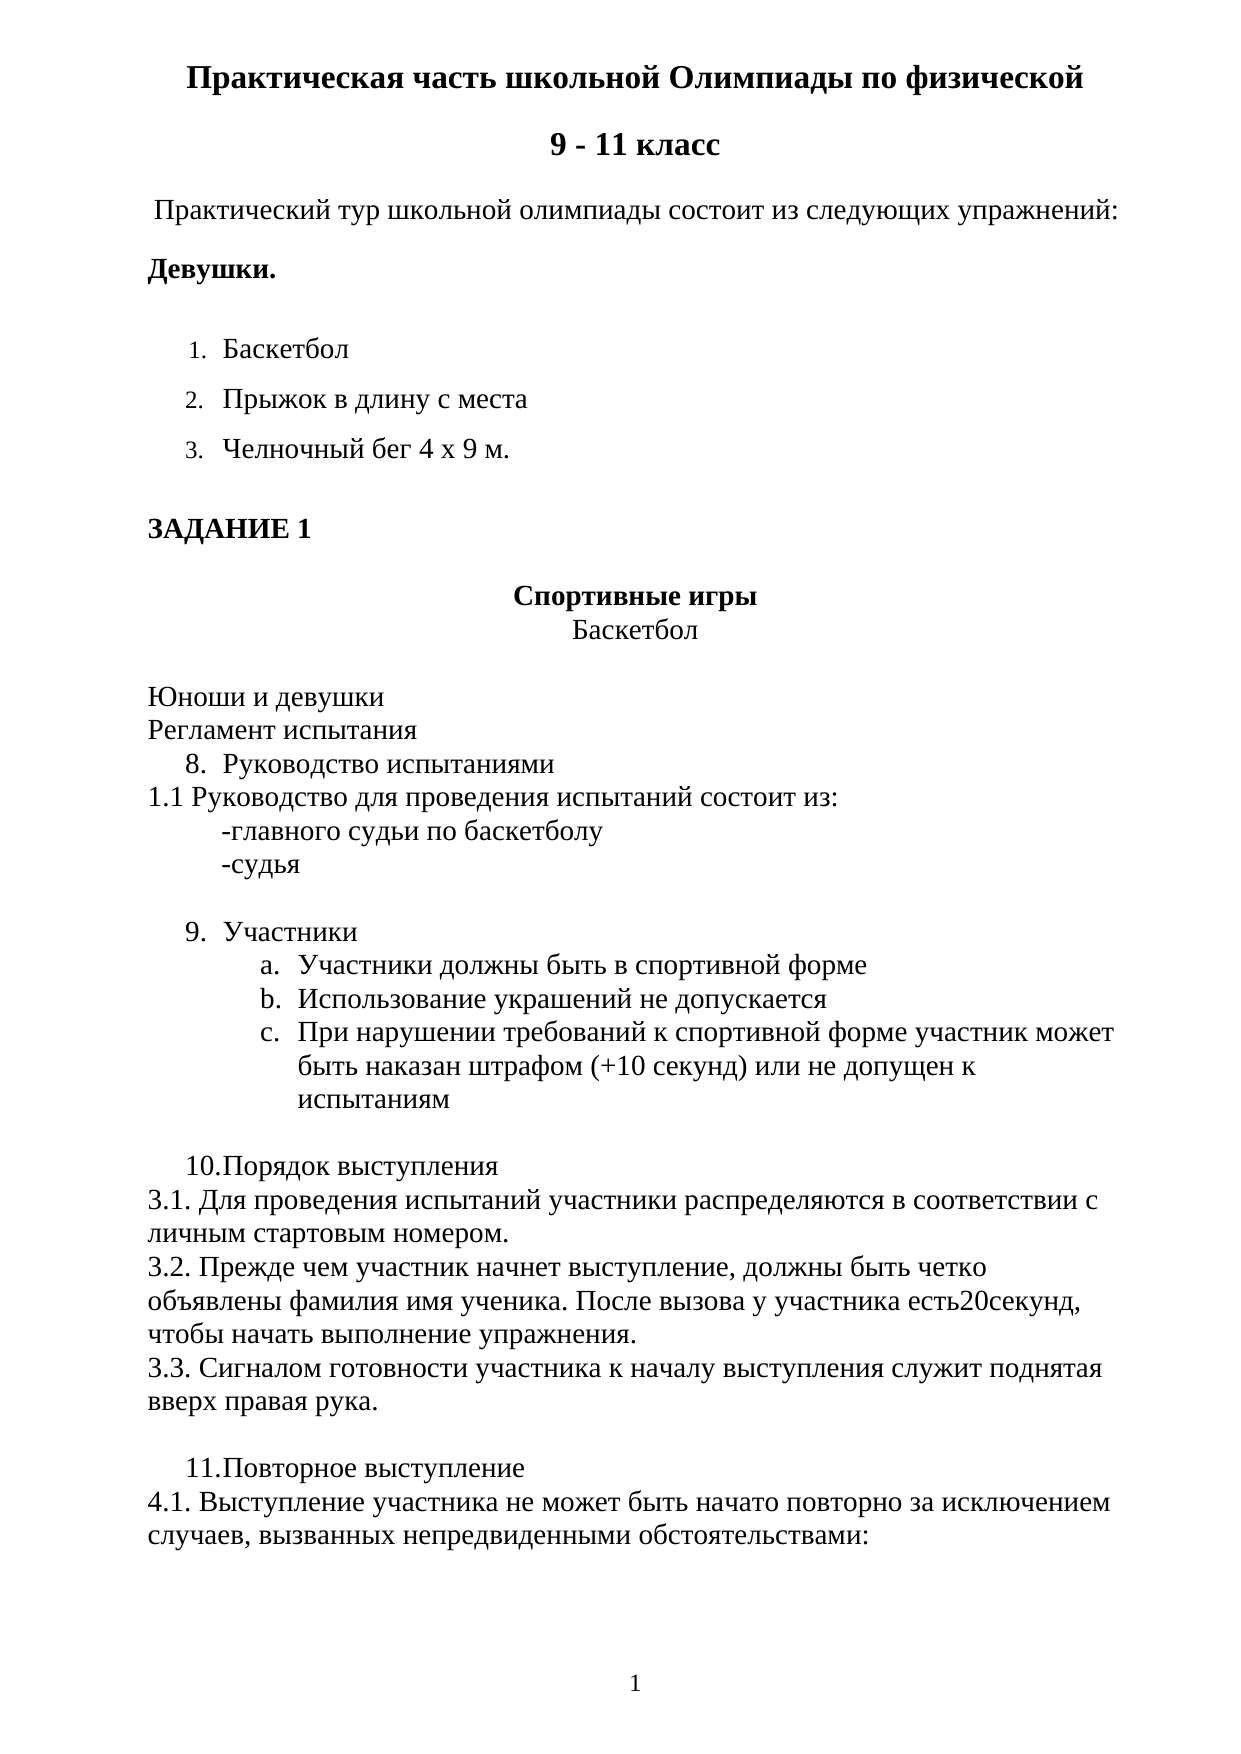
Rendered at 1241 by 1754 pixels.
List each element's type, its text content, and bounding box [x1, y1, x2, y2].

list Баскетбол [188, 331, 1123, 364]
list Руководство испытаниями [185, 746, 1123, 779]
list При нарушении требований к спортивной форме участник может быть наказан штрафом (+10 секунд) или не допущен к испытаниям [260, 1014, 1123, 1115]
text Юноши и девушки [147, 679, 1123, 712]
text -судья [147, 847, 1123, 880]
list Прыжок в длину с места [185, 381, 1123, 415]
list Участники [185, 914, 1123, 947]
text Девушки. [147, 252, 1123, 285]
text Практический тур школьной олимпиады состоит из следующих упражнений: [147, 192, 1123, 225]
text 3.3. Сигналом готовности участника к началу выступления служит поднятая вверх правая рука. [147, 1350, 1123, 1417]
list Челночный бег 4 х 9 м. [185, 432, 1123, 465]
text -главного судьи по баскетболу [147, 813, 1123, 847]
text ЗАДАНИЕ 1 [147, 511, 1123, 545]
list Повторное выступление [185, 1450, 1123, 1484]
text 9 - 11 класс [147, 124, 1123, 163]
text 3.2. Прежде чем участник начнет выступление, должны быть четко объявлены фамилия имя ученика. После вызова у участника есть20секунд, чтобы начать выполнение упражнения. [147, 1249, 1123, 1350]
text Спортивные игры [147, 578, 1123, 612]
list Использование украшений не допускается [260, 981, 1123, 1014]
text Практическая часть школьной Олимпиады по физической [147, 57, 1123, 95]
list Участники должны быть в спортивной форме [260, 947, 1123, 981]
list Порядок выступления [185, 1148, 1123, 1182]
text 4.1. Выступление участника не может быть начато повторно за исключением случаев, вызванных непредвиденными обстоятельствами: [147, 1484, 1123, 1551]
text 3.1. Для проведения испытаний участники распределяются в соответствии с личным стартовым номером. [147, 1182, 1123, 1249]
text Баскетбол [147, 612, 1123, 645]
text 1.1 Руководство для проведения испытаний состоит из: [147, 779, 1123, 813]
text Регламент испытания [147, 712, 1123, 746]
